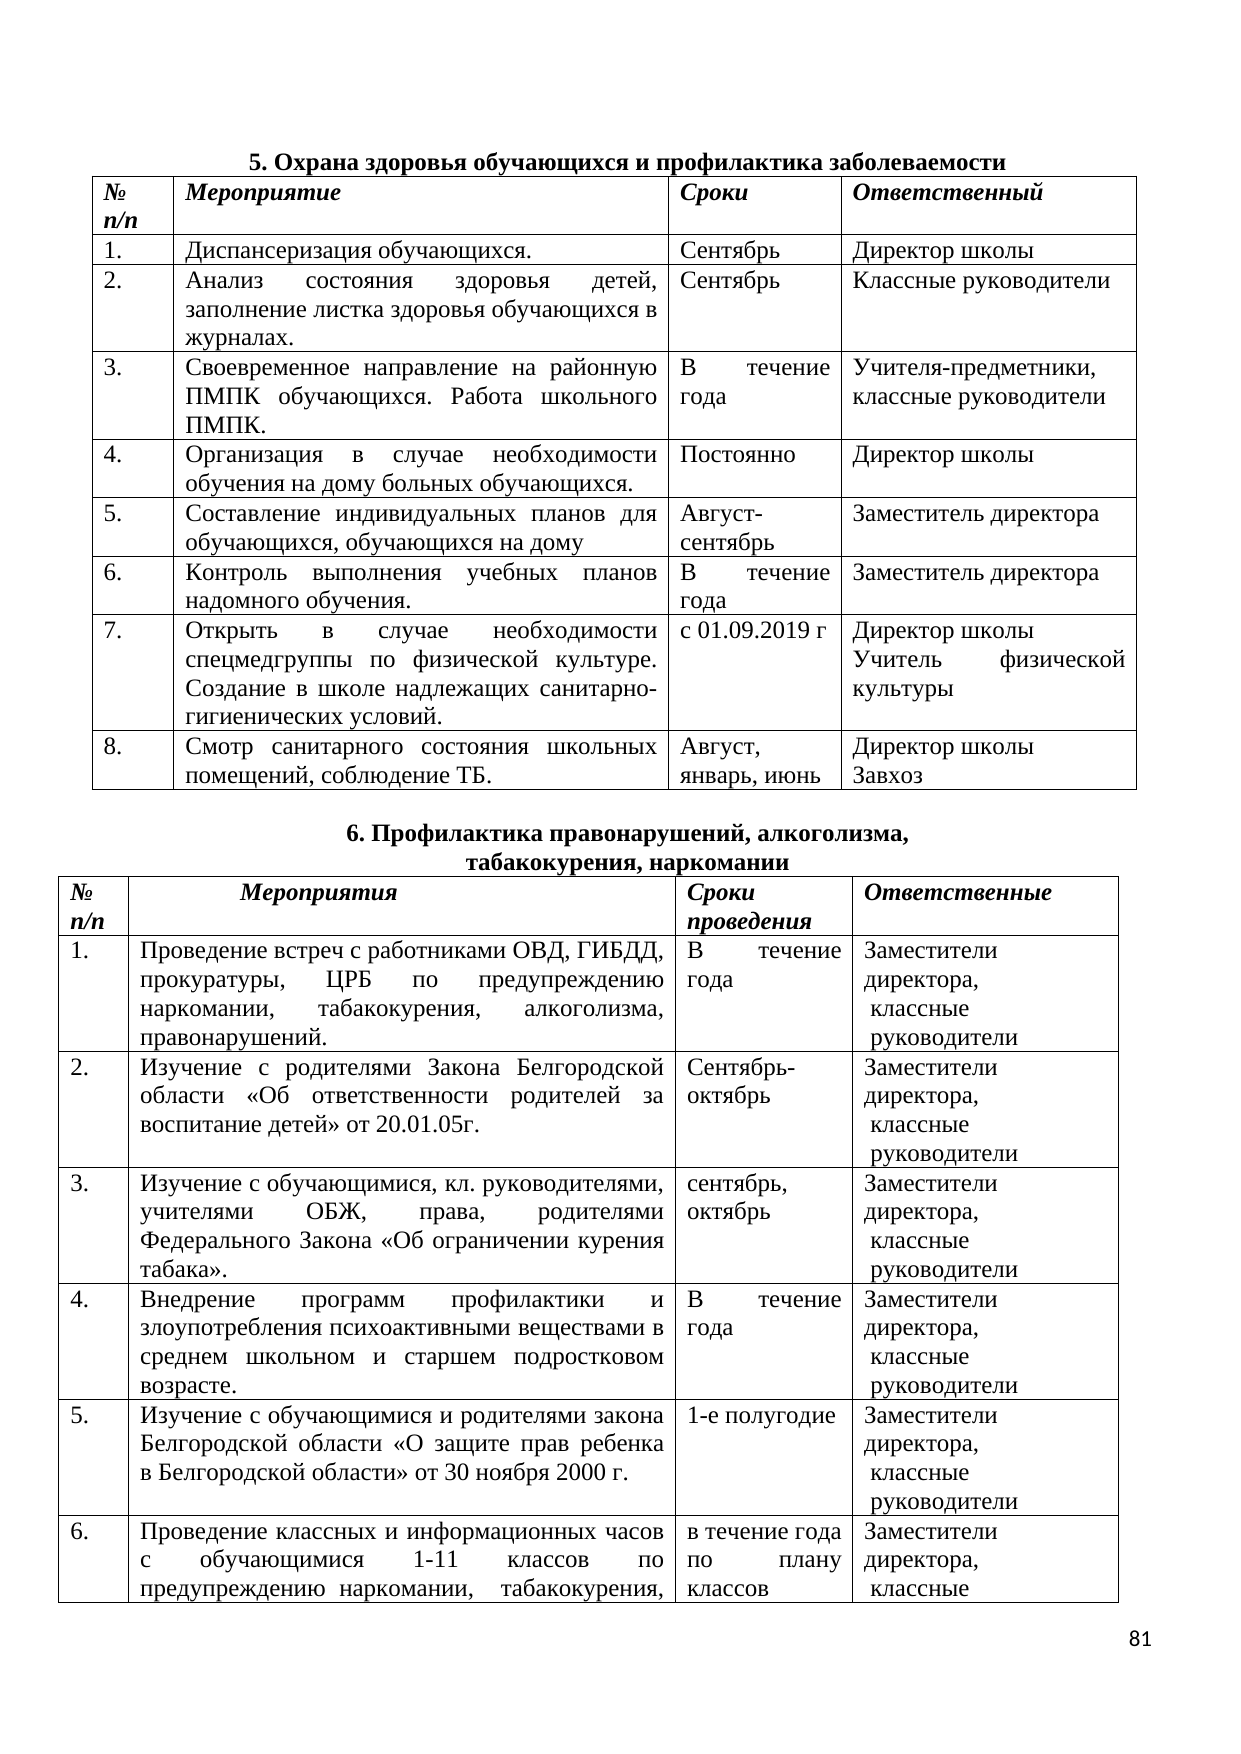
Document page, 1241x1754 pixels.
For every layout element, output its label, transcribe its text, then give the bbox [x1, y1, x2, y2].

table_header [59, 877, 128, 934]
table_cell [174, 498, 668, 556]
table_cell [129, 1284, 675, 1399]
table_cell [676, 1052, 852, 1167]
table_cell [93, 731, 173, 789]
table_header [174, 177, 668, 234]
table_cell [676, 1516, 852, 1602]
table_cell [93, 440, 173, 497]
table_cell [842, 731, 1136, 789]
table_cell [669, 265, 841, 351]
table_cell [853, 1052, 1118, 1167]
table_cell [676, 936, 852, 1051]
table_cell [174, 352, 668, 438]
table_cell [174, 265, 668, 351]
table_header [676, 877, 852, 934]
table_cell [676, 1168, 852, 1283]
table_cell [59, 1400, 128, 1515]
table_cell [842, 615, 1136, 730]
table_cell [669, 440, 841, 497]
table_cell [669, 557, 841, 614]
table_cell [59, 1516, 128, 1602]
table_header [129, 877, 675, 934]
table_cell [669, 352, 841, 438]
text 5. Охрана здоровья обучающихся и профилактика заболеваемости [103, 147, 1152, 176]
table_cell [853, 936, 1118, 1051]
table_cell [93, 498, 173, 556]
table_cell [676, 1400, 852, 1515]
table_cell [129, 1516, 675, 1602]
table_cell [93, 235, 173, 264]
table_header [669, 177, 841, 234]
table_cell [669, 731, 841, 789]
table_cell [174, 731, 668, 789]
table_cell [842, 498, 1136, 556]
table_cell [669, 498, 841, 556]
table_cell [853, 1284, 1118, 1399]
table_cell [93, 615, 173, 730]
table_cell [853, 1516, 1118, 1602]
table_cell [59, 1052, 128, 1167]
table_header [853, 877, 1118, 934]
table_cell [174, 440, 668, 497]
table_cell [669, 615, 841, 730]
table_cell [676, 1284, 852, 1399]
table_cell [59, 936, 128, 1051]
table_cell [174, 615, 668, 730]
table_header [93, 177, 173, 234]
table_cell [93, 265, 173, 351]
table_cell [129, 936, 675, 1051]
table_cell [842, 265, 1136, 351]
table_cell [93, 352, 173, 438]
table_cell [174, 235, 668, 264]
text табакокурения, наркомании [103, 847, 1152, 876]
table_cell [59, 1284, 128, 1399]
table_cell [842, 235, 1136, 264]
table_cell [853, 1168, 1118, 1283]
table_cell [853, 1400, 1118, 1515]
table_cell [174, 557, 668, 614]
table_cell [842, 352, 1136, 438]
text 6. Профилактика правонарушений, алкоголизма, [103, 818, 1152, 847]
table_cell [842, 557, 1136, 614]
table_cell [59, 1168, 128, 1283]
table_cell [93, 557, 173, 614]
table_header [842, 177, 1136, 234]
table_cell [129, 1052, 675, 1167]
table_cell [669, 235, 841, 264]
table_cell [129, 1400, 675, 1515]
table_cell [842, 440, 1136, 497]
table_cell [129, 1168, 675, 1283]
